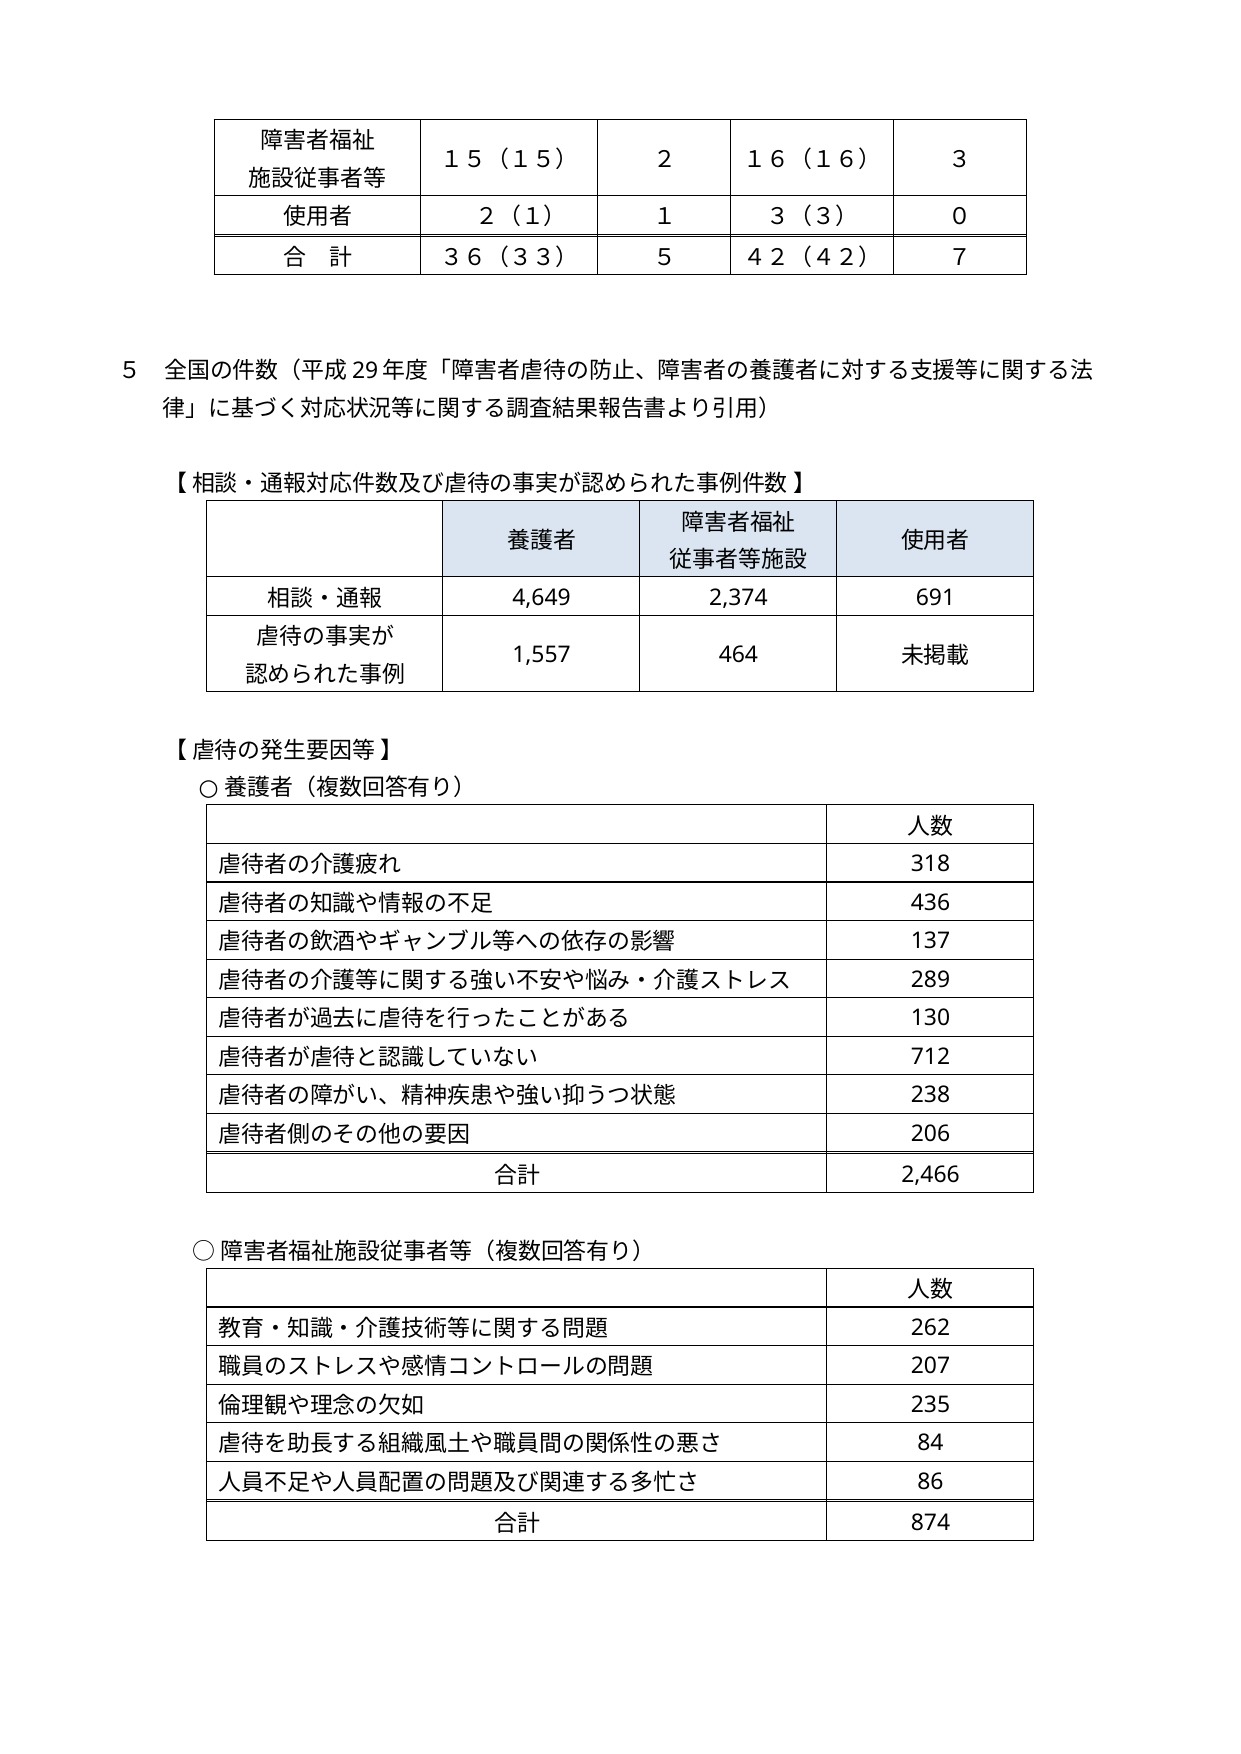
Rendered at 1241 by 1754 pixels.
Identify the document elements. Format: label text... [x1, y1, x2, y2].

table_cell 2,374 [640, 577, 836, 615]
table_cell 235 [827, 1385, 1033, 1422]
table_cell 相談・通報 [207, 577, 442, 615]
table_cell 137 [827, 921, 1033, 958]
text ○ 障害者福祉施設従事者等（複数回答有り） [118, 1230, 1122, 1268]
table_cell 206 [827, 1114, 1033, 1151]
table_cell 職員のストレスや感情コントロールの問題 [207, 1346, 826, 1383]
table_cell ２（１） [421, 196, 597, 233]
table_cell 人員不足や人員配置の問題及び関連する多忙さ [207, 1462, 826, 1499]
table_cell 未掲載 [837, 616, 1033, 691]
table_header 使用者 [837, 501, 1033, 576]
table_cell 虐待者の介護等に関する強い不安や悩み・介護ストレス [207, 960, 826, 997]
table_cell 虐待者が過去に虐待を行ったことがある [207, 998, 826, 1036]
table_cell ２ [598, 120, 730, 195]
table_cell 合計 [207, 1502, 826, 1540]
table_cell ３６（３３） [421, 237, 597, 274]
table_cell 1,557 [443, 616, 639, 691]
table_cell 84 [827, 1423, 1033, 1461]
table_cell １６（１６） [731, 120, 893, 195]
table_cell 2,466 [827, 1154, 1033, 1192]
table_cell 教育・知識・介護技術等に関する問題 [207, 1308, 826, 1345]
table_cell ０ [894, 196, 1026, 233]
table_cell 130 [827, 998, 1033, 1036]
table_cell 障害者福祉 施設従事者等 [215, 120, 420, 195]
table_cell 262 [827, 1308, 1033, 1345]
table_cell 虐待者の知識や情報の不足 [207, 883, 826, 920]
table_cell 464 [640, 616, 836, 691]
table_header [207, 805, 826, 843]
text ５ 全国の件数（平成29年度「障害者虐待の防止、障害者の養護者に対する支援等に関する法律」に基づく対応状況等に関する調査結果報告書より引用） [118, 350, 1122, 425]
table_cell 虐待者の飲酒やギャンブル等への依存の影響 [207, 921, 826, 958]
table_header 人数 [827, 1269, 1033, 1306]
table_header 障害者福祉 従事者等施設 [640, 501, 836, 576]
table_cell 合 計 [215, 237, 420, 274]
table_cell 874 [827, 1502, 1033, 1540]
text ○ 養護者（複数回答有り） [118, 767, 1122, 804]
table_header [207, 501, 442, 576]
table_cell ３（３） [731, 196, 893, 233]
table_cell 4,649 [443, 577, 639, 615]
table_cell 虐待の事実が 認められた事例 [207, 616, 442, 691]
table_cell 虐待を助長する組織風土や職員間の関係性の悪さ [207, 1423, 826, 1461]
table_cell 86 [827, 1462, 1033, 1499]
table_cell 238 [827, 1075, 1033, 1113]
table_cell 合計 [207, 1154, 826, 1192]
table_cell ３ [894, 120, 1026, 195]
table_cell 436 [827, 883, 1033, 920]
table_cell 207 [827, 1346, 1033, 1383]
table_cell 虐待者の障がい、精神疾患や強い抑うつ状態 [207, 1075, 826, 1113]
text 【 虐待の発生要因等 】 [118, 729, 1122, 767]
table_cell 289 [827, 960, 1033, 997]
table_cell 倫理観や理念の欠如 [207, 1385, 826, 1422]
table_cell 318 [827, 844, 1033, 881]
table_cell 虐待者が虐待と認識していない [207, 1037, 826, 1074]
table_header 人数 [827, 805, 1033, 843]
text 【 相談・通報対応件数及び虐待の事実が認められた事例件数 】 [118, 463, 1122, 500]
table_cell ７ [894, 237, 1026, 274]
table_header [207, 1269, 826, 1306]
table_cell 虐待者の介護疲れ [207, 844, 826, 881]
table_cell 使用者 [215, 196, 420, 233]
table_cell 712 [827, 1037, 1033, 1074]
table_cell ５ [598, 237, 730, 274]
table_cell １ [598, 196, 730, 233]
table_cell 虐待者側のその他の要因 [207, 1114, 826, 1151]
table_header 養護者 [443, 501, 639, 576]
table_cell １５（１５） [421, 120, 597, 195]
table_cell 691 [837, 577, 1033, 615]
table_cell ４２（４２） [731, 237, 893, 274]
